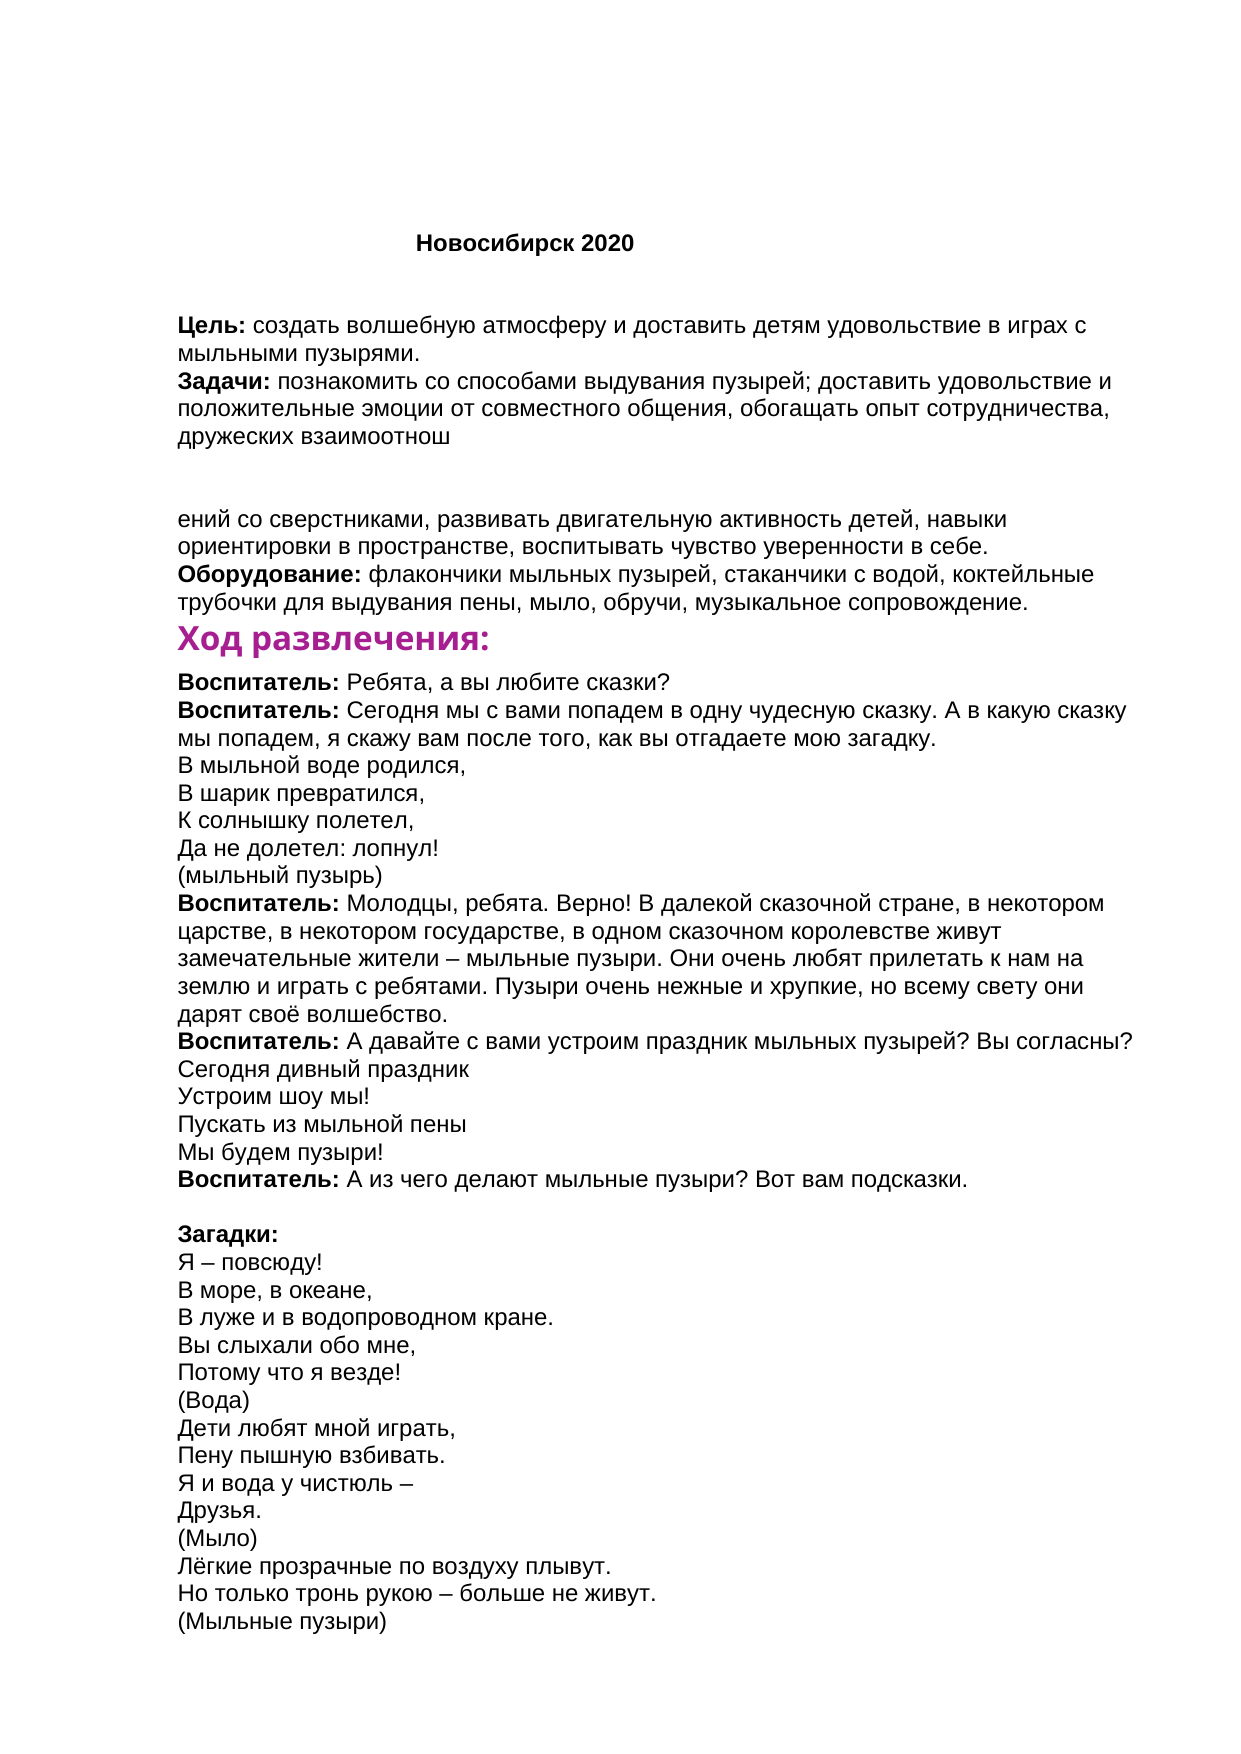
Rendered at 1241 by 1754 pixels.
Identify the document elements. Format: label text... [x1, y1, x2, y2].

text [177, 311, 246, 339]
text Цель: создать волшебную атмосферу и доставить детям удовольствие в играх с мыльными пузырями. Задачи: познакомить со способами выдувания пузырей; доставить удовольствие и положительные эмоции от совместного общения, обогащать опыт сотрудничества, дружеских взаимоотнош [420, 311, 1152, 449]
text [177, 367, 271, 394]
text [177, 668, 1152, 1634]
text Ход развлечения: [177, 615, 1152, 660]
text ений со сверстниками, развивать двигательную активность детей, навыки ориентировки в пространстве, воспитывать чувство уверенности в себе. Оборудование: флакончики мыльных пузырей, стаканчики с водой, коктейльные трубочки для выдувания пены, мыло, обручи, музыкальное сопровождение. [177, 504, 1152, 615]
text Новосибирск 2020 [177, 228, 1152, 256]
